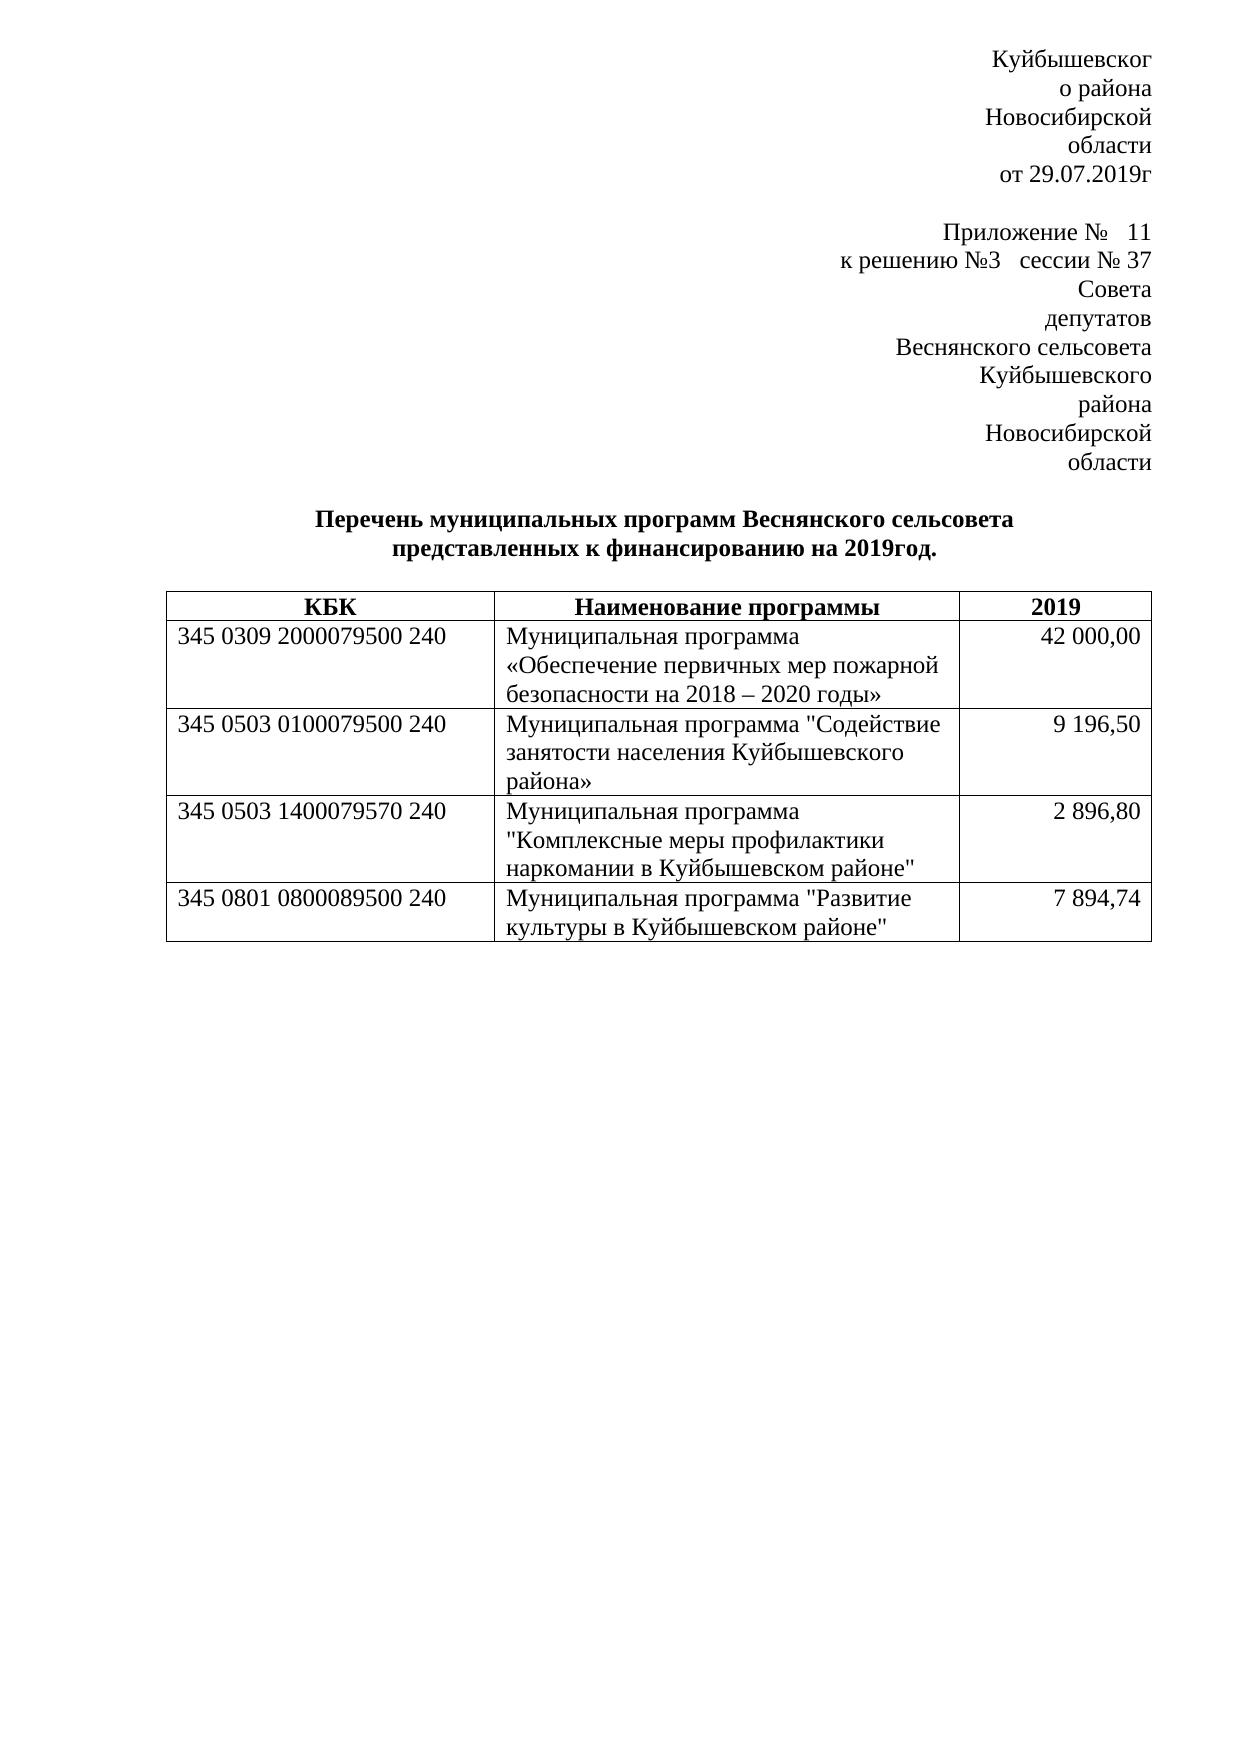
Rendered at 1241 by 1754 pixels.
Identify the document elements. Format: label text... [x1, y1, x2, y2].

text к решению №3 сессии № 37 [177, 246, 1152, 274]
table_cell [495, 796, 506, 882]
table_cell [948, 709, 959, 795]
text от 29.07.2019г [177, 159, 1152, 188]
text Новосибирской области [177, 102, 1152, 159]
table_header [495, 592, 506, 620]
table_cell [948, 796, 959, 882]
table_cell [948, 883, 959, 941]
text Совета депутатов [177, 274, 1152, 332]
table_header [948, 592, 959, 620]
table_cell 7 894,74 [960, 883, 1151, 941]
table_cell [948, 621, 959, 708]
table_cell 345 0503 1400079570 240 [167, 796, 494, 882]
text Куйбышевского района [177, 361, 1152, 418]
text Куйбышевского района [177, 44, 1152, 102]
text представленных к финансированию на 2019год. [177, 533, 1152, 562]
text Приложение № 11 [177, 217, 1152, 246]
table_cell 42 000,00 [960, 621, 1151, 708]
table_cell 345 0309 2000079500 240 [167, 621, 494, 708]
table_cell 9 196,50 [960, 709, 1151, 795]
table_cell 345 0503 0100079500 240 [167, 709, 494, 795]
text Перечень муниципальных программ Веснянского сельсовета [177, 504, 1152, 533]
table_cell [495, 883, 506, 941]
text Новосибирской области [177, 418, 1152, 476]
table_cell 2 896,80 [960, 796, 1151, 882]
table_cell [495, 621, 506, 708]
table_cell 345 0801 0800089500 240 [167, 883, 494, 941]
text Веснянского сельсовета [177, 332, 1152, 361]
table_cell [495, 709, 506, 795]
